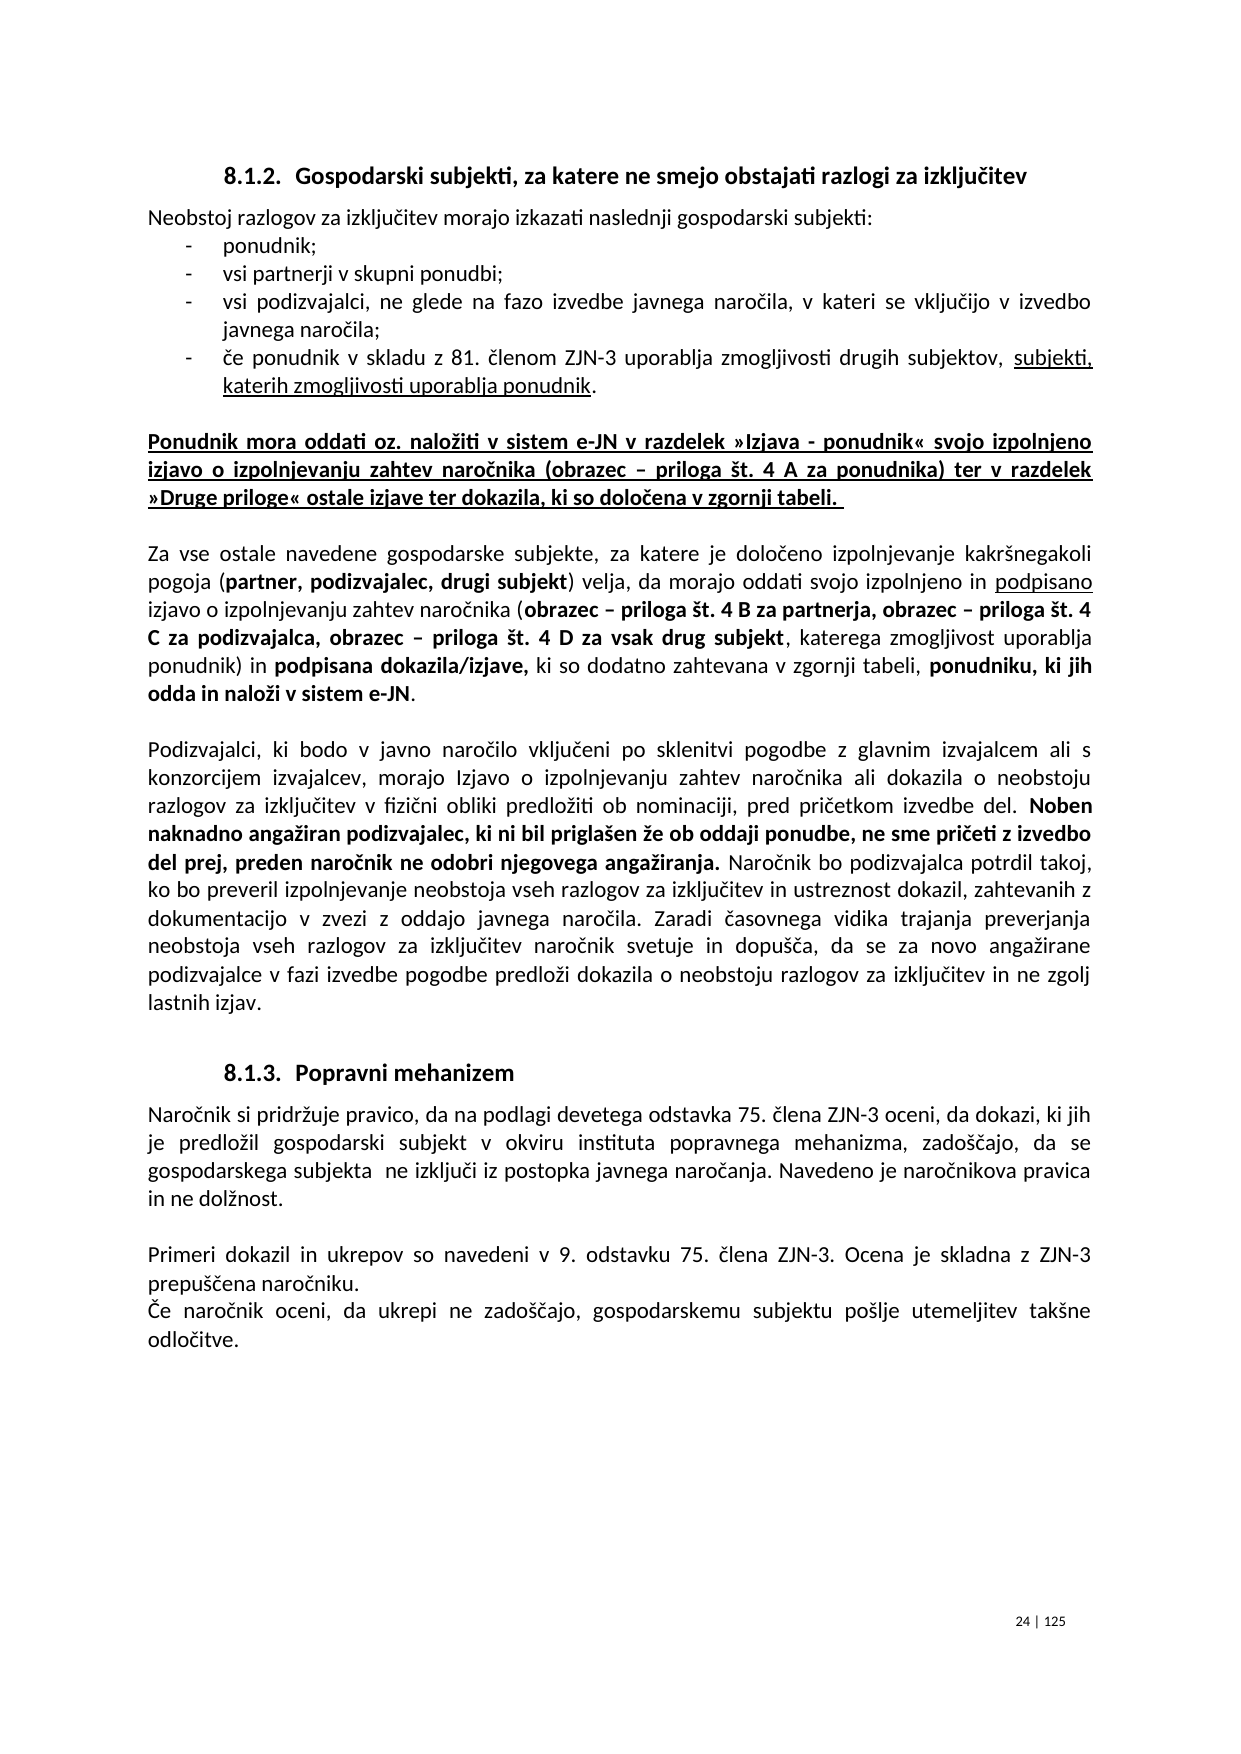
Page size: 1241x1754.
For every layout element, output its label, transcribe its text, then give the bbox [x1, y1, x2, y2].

text Ponudnik mora oddati oz. naložiti v sistem e-JN v razdelek »Izjava - ponudnik« svojo izpolnjeno izjavo o izpolnjevanju zahtev naročnika (obrazec – priloga št. 4 A za ponudnika) ter v razdelek »Druge priloge« ostale izjave ter dokazila, ki so določena v zgornji tabeli. [148, 481, 1093, 511]
text Za vse ostale navedene gospodarske subjekte, za katere je določeno izpolnjevanje kakršnegakoli pogoja (partner, podizvajalec, drugi subjekt) velja, da morajo oddati svojo izpolnjeno in podpisano izjavo o izpolnjevanju zahtev naročnika (obrazec – priloga št. 4 B za partnerja, obrazec – priloga št. 4 C za podizvajalca, obrazec – priloga št. 4 D za vsak drug subjekt, katerega zmogljivost uporablja ponudnik) in podpisana dokazila/izjave, ki so dodatno zahtevana v zgornji tabeli, ponudniku, ki jih odda in naloži v sistem e-JN. [148, 539, 1093, 707]
list vsi podizvajalci, ne glede na fazo izvedbe javnega naročila, v kateri se vključijo v izvedbo javnega naročila; [185, 287, 1093, 343]
text Podizvajalci, ki bodo v javno naročilo vključeni po sklenitvi pogodbe z glavnim izvajalcem ali s konzorcijem izvajalcev, morajo Izjavo o izpolnjevanju zahtev naročnika ali dokazila o neobstoju razlogov za izključitev v fizični obliki predložiti ob nominaciji, pred pričetkom izvedbe del. Noben naknadno angažiran podizvajalec, ki ni bil priglašen že ob oddaji ponudbe, ne sme pričeti z izvedbo del prej, preden naročnik ne odobri njegovega angažiranja. Naročnik bo podizvajalca potrdil takoj, ko bo preveril izpolnjevanje neobstoja vseh razlogov za izključitev in ustreznost dokazil, zahtevanih z dokumentacijo v zvezi z oddajo javnega naročila. Zaradi časovnega vidika trajanja preverjanja neobstoja vseh razlogov za izključitev naročnik svetuje in dopušča, da se za novo angažirane podizvajalce v fazi izvedbe pogodbe predloži dokazila o neobstoju razlogov za izključitev in ne zgolj lastnih izjav. [148, 736, 1093, 1016]
list če ponudnik v skladu z 81. členom ZJN-3 uporablja zmogljivosti drugih subjektov, subjekti, katerih zmogljivosti uporablja ponudnik. [185, 343, 1093, 399]
list vsi partnerji v skupni ponudbi; [185, 259, 1093, 287]
text Primeri dokazil in ukrepov so navedeni v 9. odstavku 75. člena ZJN-3. Ocena je skladna z ZJN-3 prepuščena naročniku. [148, 1241, 1093, 1297]
text Ponudnik mora oddati oz. naložiti v sistem e-JN v razdelek »Izjava - ponudnik« svojo izpolnjeno izjavo o izpolnjevanju zahtev naročnika (obrazec – priloga št. 4 A za ponudnika) ter v razdelek »Druge priloge« ostale izjave ter dokazila, ki so določena v zgornji tabeli. [148, 427, 1093, 451]
list ponudnik; [185, 231, 1093, 259]
text Če naročnik oceni, da ukrepi ne zadoščajo, gospodarskemu subjektu pošlje utemeljitev takšne odločitve. [148, 1297, 1093, 1353]
text Popravni mehanizem [224, 1057, 1093, 1088]
text Naročnik si pridržuje pravico, da na podlagi devetega odstavka 75. člena ZJN-3 oceni, da dokazi, ki jih je predložil gospodarski subjekt v okviru instituta popravnega mehanizma, zadoščajo, da se gospodarskega subjekta ne izključi iz postopka javnega naročanja. Navedeno je naročnikova pravica in ne dolžnost. [148, 1101, 1093, 1213]
text Gospodarski subjekti, za katere ne smejo obstajati razlogi za izključitev [224, 160, 1093, 191]
text Ponudnik mora oddati oz. naložiti v sistem e-JN v razdelek »Izjava - ponudnik« svojo izpolnjeno izjavo o izpolnjevanju zahtev naročnika (obrazec – priloga št. 4 A za ponudnika) ter v razdelek »Druge priloge« ostale izjave ter dokazila, ki so določena v zgornji tabeli. [148, 453, 1093, 479]
text Neobstoj razlogov za izključitev morajo izkazati naslednji gospodarski subjekti: [148, 203, 1093, 231]
